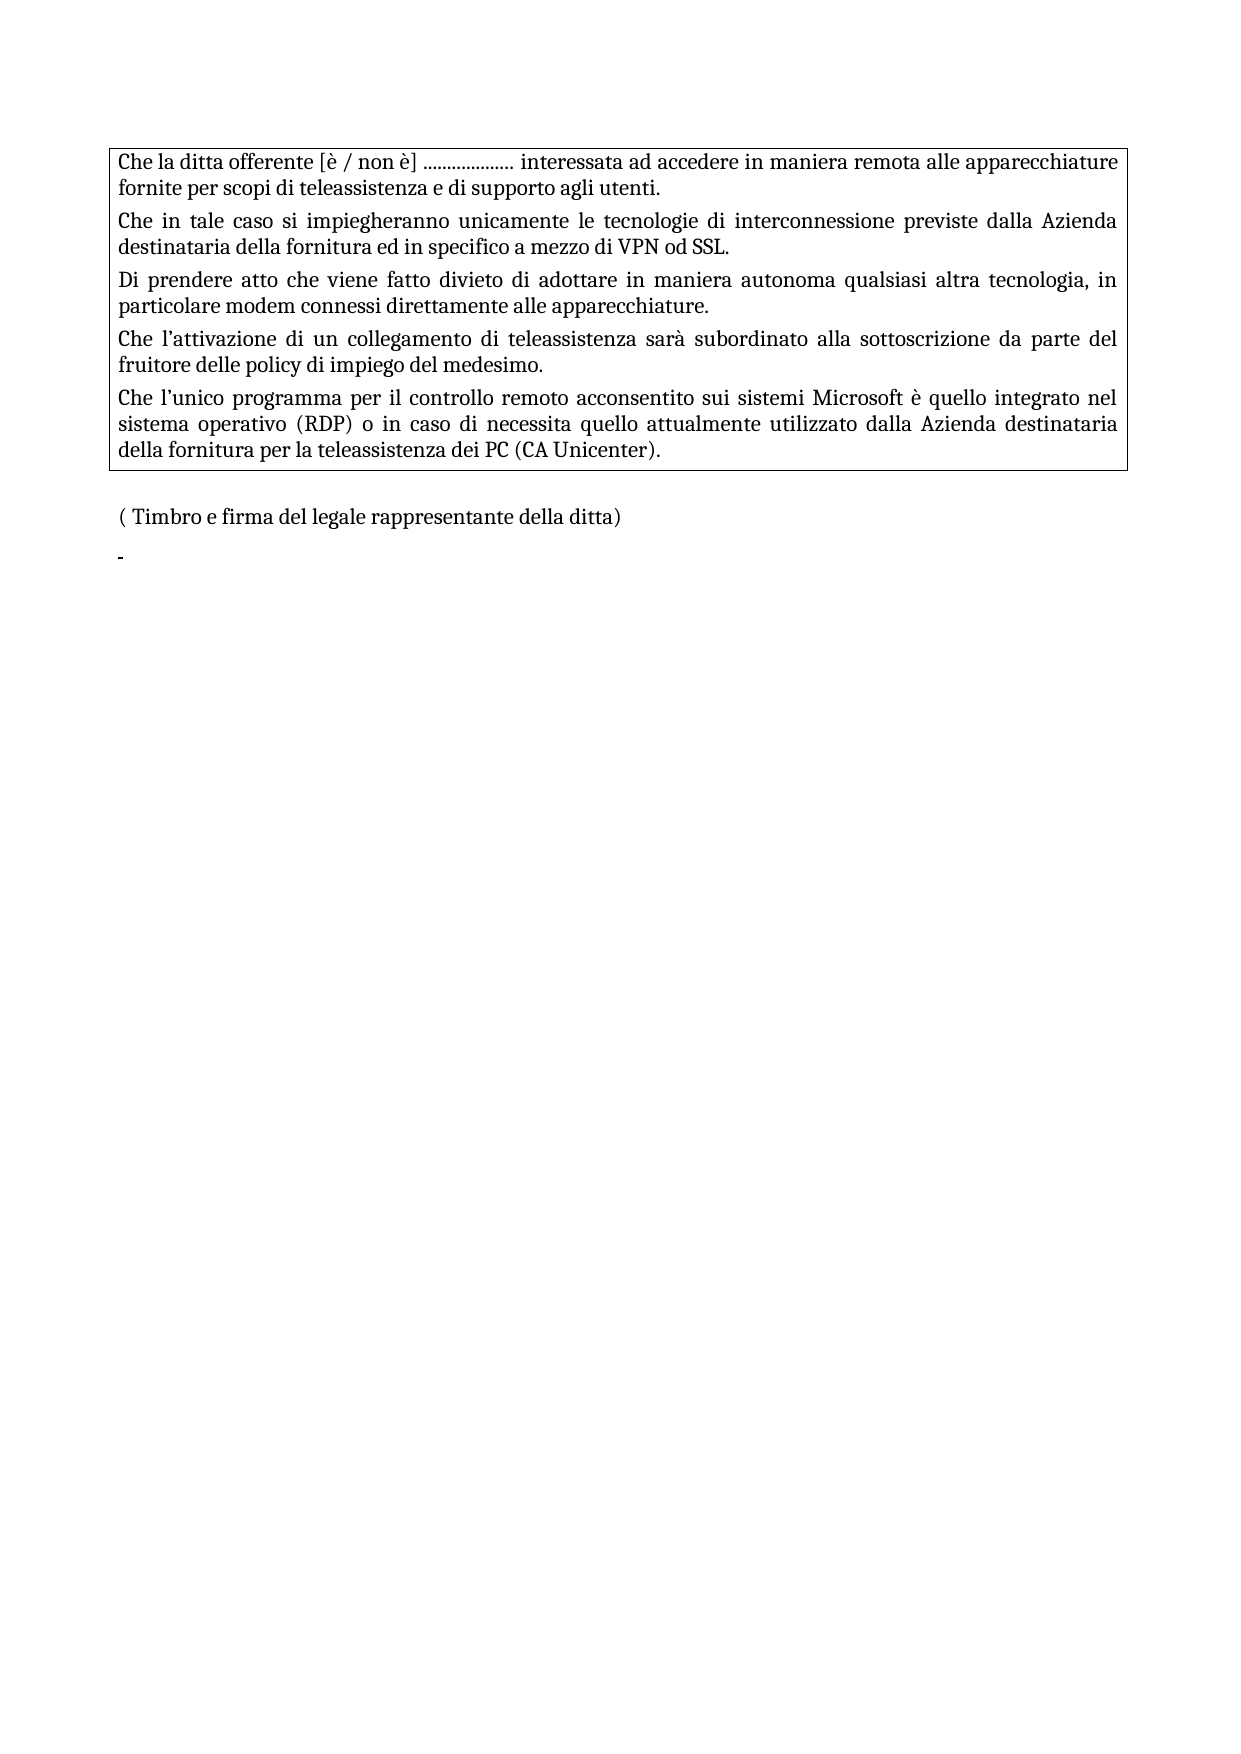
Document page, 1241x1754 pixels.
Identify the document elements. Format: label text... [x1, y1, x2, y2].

text ( Timbro e firma del legale rappresentante della ditta) [118, 503, 1122, 530]
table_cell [110, 149, 1127, 470]
